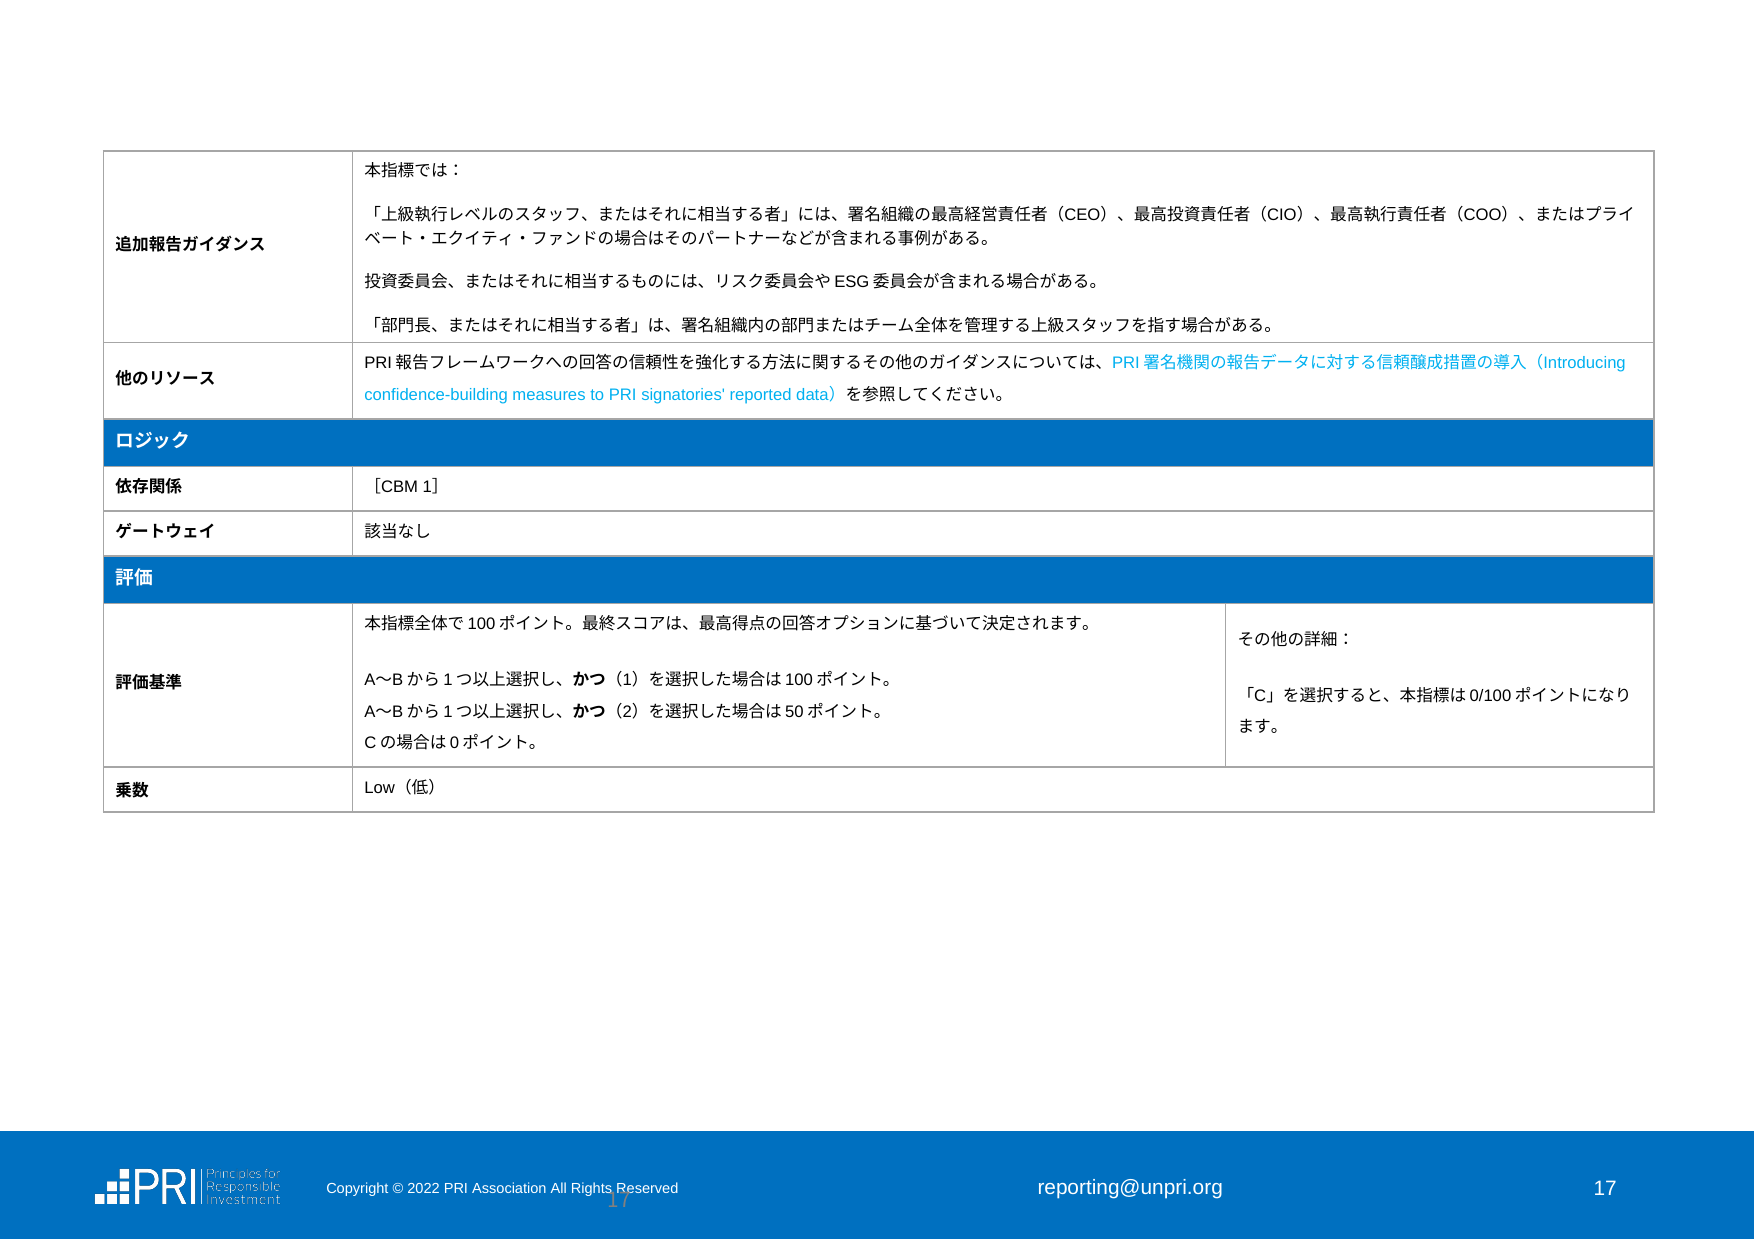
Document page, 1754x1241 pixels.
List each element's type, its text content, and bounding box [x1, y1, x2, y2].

picture [1235, 357, 1241, 369]
table_cell ゲートウェイ [104, 512, 352, 555]
table_cell 依存関係 [104, 467, 352, 510]
table_cell 本指標では： 「上級執行レベルのスタッフ、またはそれに相当する者」には、署名組織の最高経営責任者（CEO）、最高投資責任者（CIO）、最高執行責任者（COO）、またはプライベート・エクイティ・ファンドの場合はそのパートナーなどが含まれる事例がある。 投資委員会、またはそれに相当するものには、リスク委員会やESG委員会が含まれる場合がある。 「部門長、またはそれに相当する者」は、署名組織内の部門またはチーム全体を管理する上級スタッフを指す場合がある。 [353, 152, 1653, 342]
table_cell 乗数 [104, 768, 352, 811]
table_cell 評価基準 [104, 604, 352, 766]
table_cell 追加報告ガイダンス [104, 152, 352, 342]
table_cell ［CBM 1］ [353, 467, 1653, 510]
picture [609, 389, 615, 400]
picture [1249, 354, 1257, 359]
picture [92, 1166, 282, 1207]
table_cell その他の詳細： 「C」を選択すると、本指標は0/100ポイントになります。 [1226, 604, 1653, 766]
table_cell Low（低） [353, 768, 1653, 811]
picture [1411, 357, 1426, 367]
table_cell 本指標全体で100ポイント。最終スコアは、最高得点の回答オプションに基づいて決定されます。 A～Bから1つ以上選択し、かつ（1）を選択した場合は100ポイント。 A～Bから1つ以上選択し、かつ（2）を選択した場合は50ポイント。 Cの場合は0ポイント。 [353, 604, 1225, 766]
picture [1165, 362, 1175, 369]
table_cell 評価 [104, 557, 1653, 603]
picture [1494, 354, 1508, 364]
table_cell 該当なし [353, 512, 1653, 555]
table_cell ロジック [104, 420, 1653, 466]
table_cell 他のリソース [104, 343, 352, 418]
table_cell PRI報告フレームワークへの回答の信頼性を強化する方法に関するその他のガイダンスについては、PRI署名機関の報告データに対する信頼醸成措置の導入（Introducing confidence-building measures to PRI signatories' reported data）を参照してください。 [353, 343, 1653, 418]
